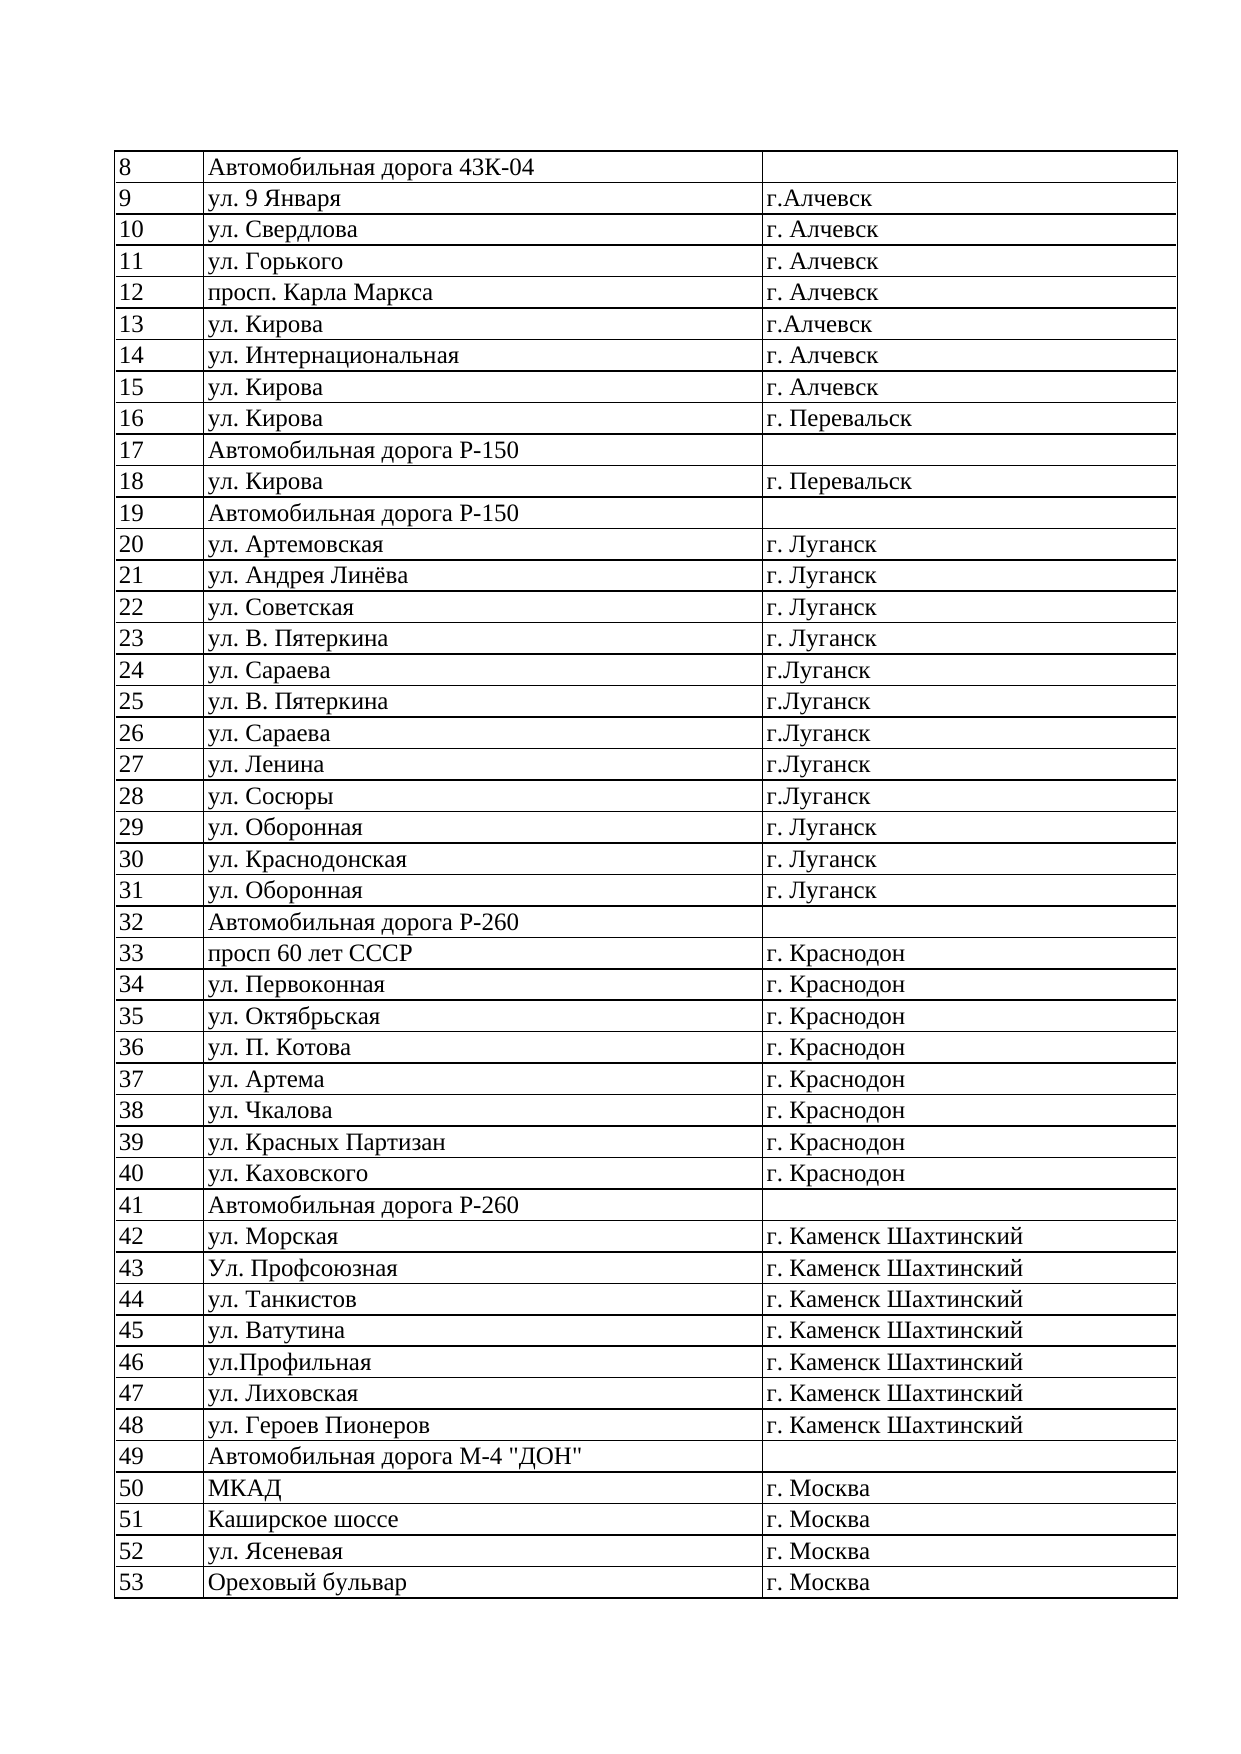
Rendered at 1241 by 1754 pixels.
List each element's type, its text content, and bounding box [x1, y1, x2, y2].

table_cell 42 [115, 1221, 203, 1251]
table_cell 37 [115, 1063, 203, 1094]
table_cell ул. Кирова [204, 403, 762, 433]
table_cell г. Краснодон [763, 1062, 1177, 1094]
table_cell ул. Ватутина [204, 1316, 762, 1345]
table_cell Автомобильная дорога Р-260 [204, 1190, 762, 1219]
table_cell 35 [115, 1000, 203, 1031]
table_cell г. Краснодон [763, 999, 1177, 1031]
table_cell г.Луганск [763, 716, 1177, 748]
table_cell ул. В. Пятеркина [204, 623, 762, 653]
table_cell г. Краснодон [763, 936, 1177, 968]
table_cell 38 [115, 1095, 203, 1125]
table_cell 19 [115, 497, 203, 527]
table_cell 49 [115, 1441, 203, 1471]
table_cell 53 [115, 1567, 203, 1597]
table_cell г. Алчевск [763, 213, 1177, 244]
table_cell ул. Советская [204, 592, 762, 622]
table_cell 17 [115, 434, 203, 464]
table_cell г. Луганск [763, 590, 1177, 622]
table_cell г. Луганск [763, 559, 1177, 590]
table_cell г. Каменск Шахтинский [763, 1345, 1177, 1377]
table_cell 21 [115, 560, 203, 590]
table_cell ул. Ленина [204, 749, 762, 779]
table_cell г. Алчевск [763, 244, 1177, 276]
table_cell г. Москва [763, 1566, 1177, 1597]
table_cell Автомобильная дорога 43К-04 [204, 152, 762, 181]
table_cell ул. Чкалова [204, 1095, 762, 1125]
table_cell г. Краснодон [763, 1031, 1177, 1062]
table_cell г. Алчевск [763, 339, 1177, 370]
table_cell ул. Танкистов [204, 1284, 762, 1314]
table_cell г. Алчевск [763, 276, 1177, 307]
table_cell 29 [115, 812, 203, 842]
table_cell Автомобильная дорога Р-150 [204, 498, 762, 527]
table_cell 43 [115, 1252, 203, 1282]
table_cell г. Луганск [763, 811, 1177, 842]
table_cell 41 [115, 1189, 203, 1219]
table_cell ул. Краснодонская [204, 844, 762, 873]
table_cell ул. Артемовская [204, 529, 762, 559]
table_cell 24 [115, 654, 203, 685]
table_cell г. Краснодон [763, 1125, 1177, 1157]
table_cell ул. Сосюры [204, 781, 762, 811]
table_cell 31 [115, 875, 203, 905]
table_cell г. Каменск Шахтинский [763, 1251, 1177, 1282]
table_cell г. Краснодон [763, 1094, 1177, 1125]
table_cell 28 [115, 780, 203, 811]
table_cell ул. Сараева [204, 718, 762, 748]
table_cell 8 [115, 152, 203, 181]
table_cell 13 [115, 308, 203, 339]
table_cell ул. Октябрьская [204, 1001, 762, 1031]
table_cell Автомобильная дорога Р-260 [204, 907, 762, 936]
table_cell МКАД [204, 1473, 762, 1503]
table_cell [763, 905, 1177, 936]
table_cell [763, 496, 1177, 527]
table_cell г. Каменск Шахтинский [763, 1377, 1177, 1408]
table_cell ул. Кирова [204, 372, 762, 402]
table_cell 30 [115, 843, 203, 873]
table_cell ул. Каховского [204, 1158, 762, 1188]
table_cell 39 [115, 1126, 203, 1157]
table_cell ул. Лиховская [204, 1378, 762, 1408]
table_cell ул. Кирова [204, 309, 762, 339]
table_cell 25 [115, 686, 203, 716]
table_cell г. Луганск [763, 842, 1177, 873]
table_cell ул. Красных Партизан [204, 1127, 762, 1157]
table_cell г. Каменск Шахтинский [763, 1314, 1177, 1345]
table_cell г.Луганск [763, 779, 1177, 811]
table_cell [763, 1188, 1177, 1219]
table_cell г. Москва [763, 1534, 1177, 1566]
table_cell 18 [115, 466, 203, 496]
table_cell г. Краснодон [763, 1157, 1177, 1188]
table_cell Каширское шоссе [204, 1504, 762, 1534]
table_cell г. Луганск [763, 622, 1177, 653]
table_cell г.Луганск [763, 653, 1177, 685]
table_cell 14 [115, 340, 203, 370]
table_cell ул. 9 Января [204, 183, 762, 213]
table_cell 50 [115, 1472, 203, 1503]
table_cell 10 [115, 214, 203, 244]
table_cell г.Алчевск [763, 307, 1177, 339]
table_cell 52 [115, 1535, 203, 1566]
table_cell г.Луганск [763, 748, 1177, 779]
table_cell 45 [115, 1315, 203, 1345]
table_cell 22 [115, 591, 203, 622]
table_cell 9 [115, 183, 203, 213]
table_cell 15 [115, 371, 203, 402]
table_cell ул. Кирова [204, 466, 762, 496]
table_cell г. Краснодон [763, 968, 1177, 999]
table_cell 33 [115, 938, 203, 968]
table_cell ул. Интернациональная [204, 340, 762, 370]
table_cell ул. Морская [204, 1221, 762, 1251]
table_cell 48 [115, 1409, 203, 1440]
table_cell 27 [115, 749, 203, 779]
table_cell 46 [115, 1346, 203, 1377]
table_cell 16 [115, 403, 203, 433]
table_cell ул. В. Пятеркина [204, 686, 762, 716]
table_cell ул. Оборонная [204, 875, 762, 905]
table_cell 26 [115, 717, 203, 748]
table_cell 11 [115, 245, 203, 276]
table_cell 47 [115, 1378, 203, 1408]
table_cell ул. Сараева [204, 655, 762, 685]
table_cell ул. П. Котова [204, 1032, 762, 1062]
table_cell г. Каменск Шахтинский [763, 1283, 1177, 1314]
table_cell 36 [115, 1032, 203, 1062]
table_cell ул. Андрея Линёва [204, 561, 762, 590]
table_cell ул. Первоконная [204, 970, 762, 999]
table_cell просп 60 лет СССР [204, 938, 762, 968]
table_cell ул. Свердлова [204, 215, 762, 244]
table_cell г. Москва [763, 1503, 1177, 1534]
table_cell г. Каменск Шахтинский [763, 1220, 1177, 1251]
table_cell 34 [115, 969, 203, 999]
table_cell г. Каменск Шахтинский [763, 1408, 1177, 1440]
table_cell [763, 152, 1177, 181]
table_cell г.Алчевск [763, 181, 1177, 213]
table_cell 12 [115, 277, 203, 307]
table_cell Автомобильная дорога М-4 "ДОН" [204, 1441, 762, 1471]
table_cell Ул. Профсоюзная [204, 1253, 762, 1282]
table_cell 23 [115, 623, 203, 653]
table_cell г.Луганск [763, 685, 1177, 716]
table_cell ул. Артема [204, 1064, 762, 1094]
table_cell ул. Ясеневая [204, 1536, 762, 1566]
table_cell [763, 1440, 1177, 1471]
table_cell г. Москва [763, 1471, 1177, 1503]
table_cell ул.Профильная [204, 1347, 762, 1377]
table_cell просп. Карла Маркса [204, 277, 762, 307]
table_cell г. Перевальск [763, 465, 1177, 496]
table_cell 51 [115, 1504, 203, 1534]
table_cell [763, 433, 1177, 464]
table_cell ул. Героев Пионеров [204, 1410, 762, 1440]
table_cell 32 [115, 906, 203, 936]
table_cell 44 [115, 1284, 203, 1314]
table_cell Ореховый бульвар [204, 1567, 762, 1597]
table_cell 40 [115, 1158, 203, 1188]
table_cell г. Алчевск [763, 370, 1177, 402]
table_cell г. Перевальск [763, 402, 1177, 433]
table_cell Автомобильная дорога Р-150 [204, 435, 762, 464]
table_cell г. Луганск [763, 528, 1177, 559]
table_cell 20 [115, 529, 203, 559]
table_cell ул. Оборонная [204, 812, 762, 842]
table_cell г. Луганск [763, 874, 1177, 905]
table_cell ул. Горького [204, 246, 762, 276]
